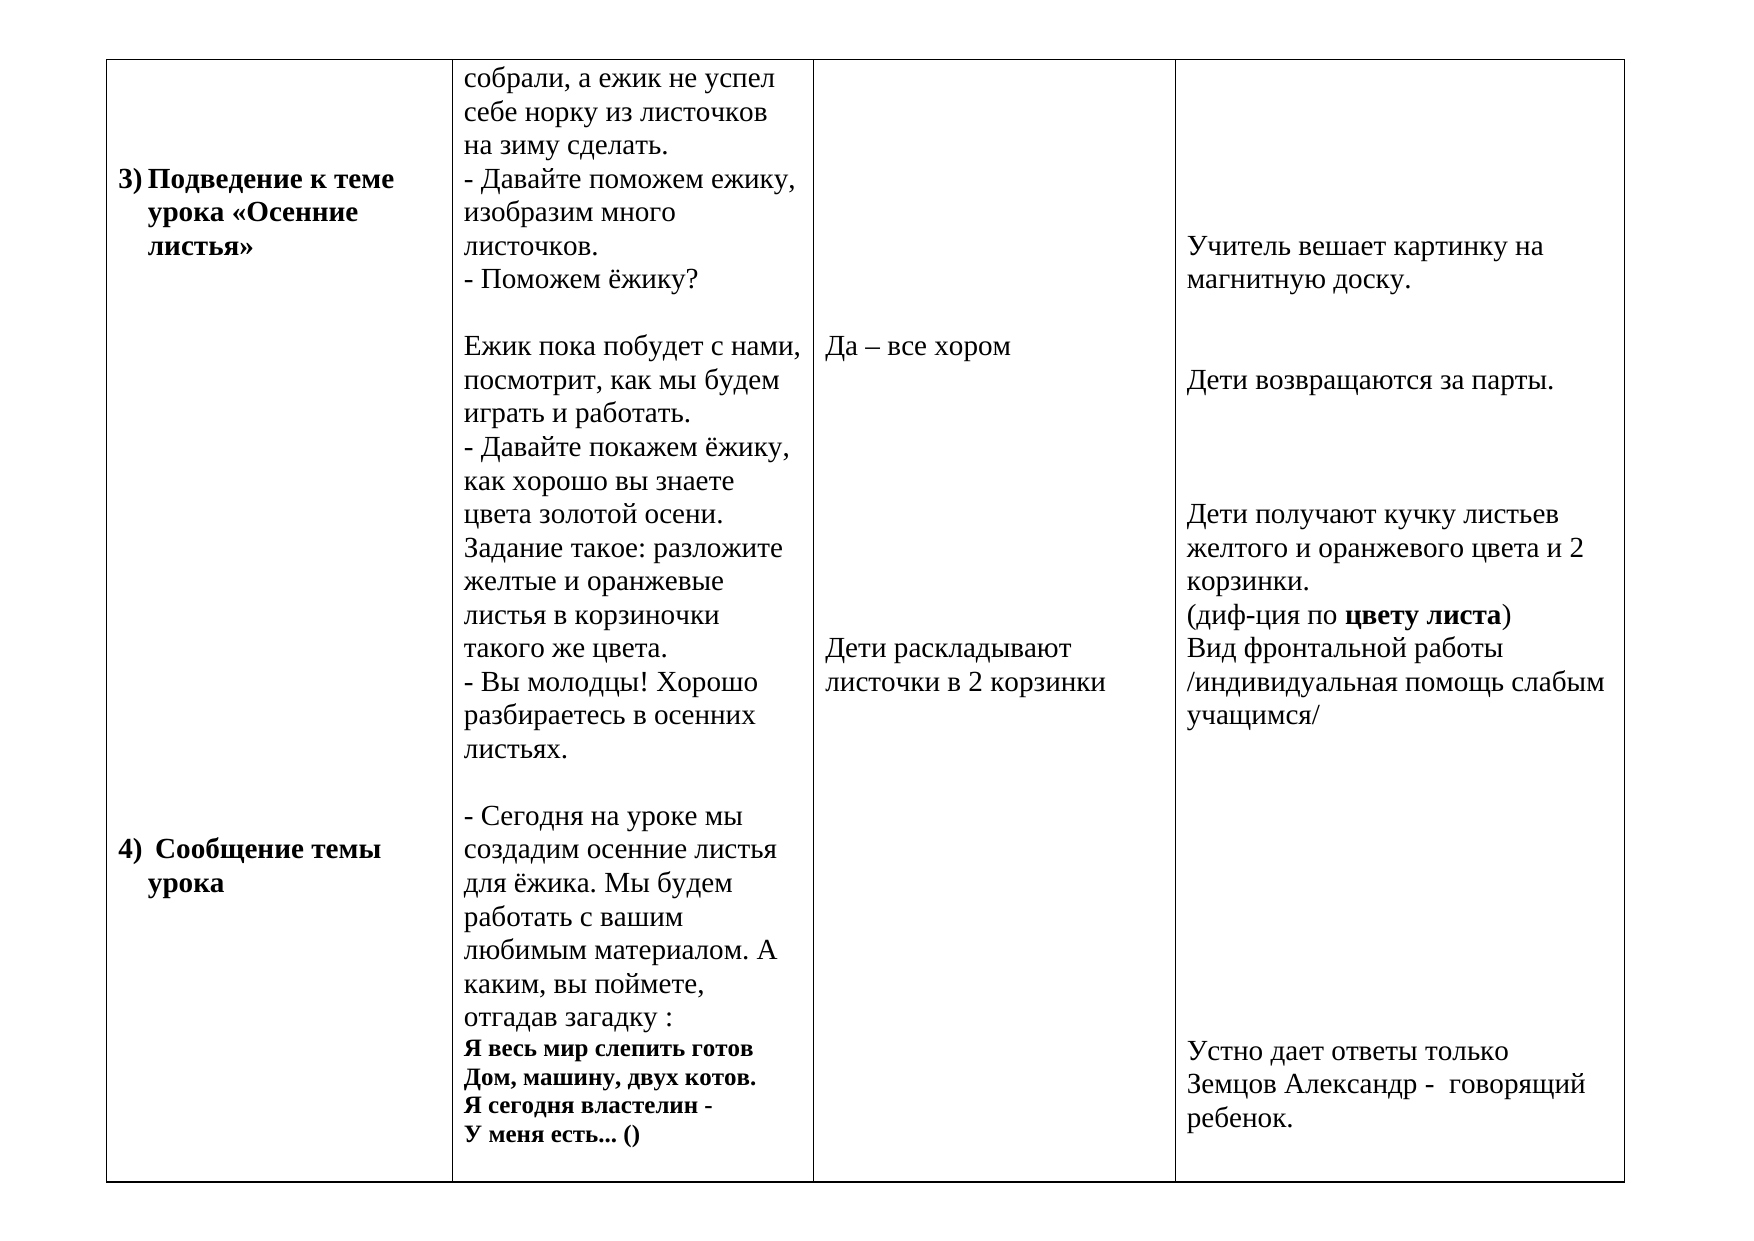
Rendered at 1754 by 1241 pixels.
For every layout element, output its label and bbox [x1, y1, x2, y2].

table_cell [107, 60, 452, 1181]
table_cell [453, 60, 813, 1181]
table_cell [1176, 60, 1624, 1181]
table_cell [814, 60, 1175, 1181]
